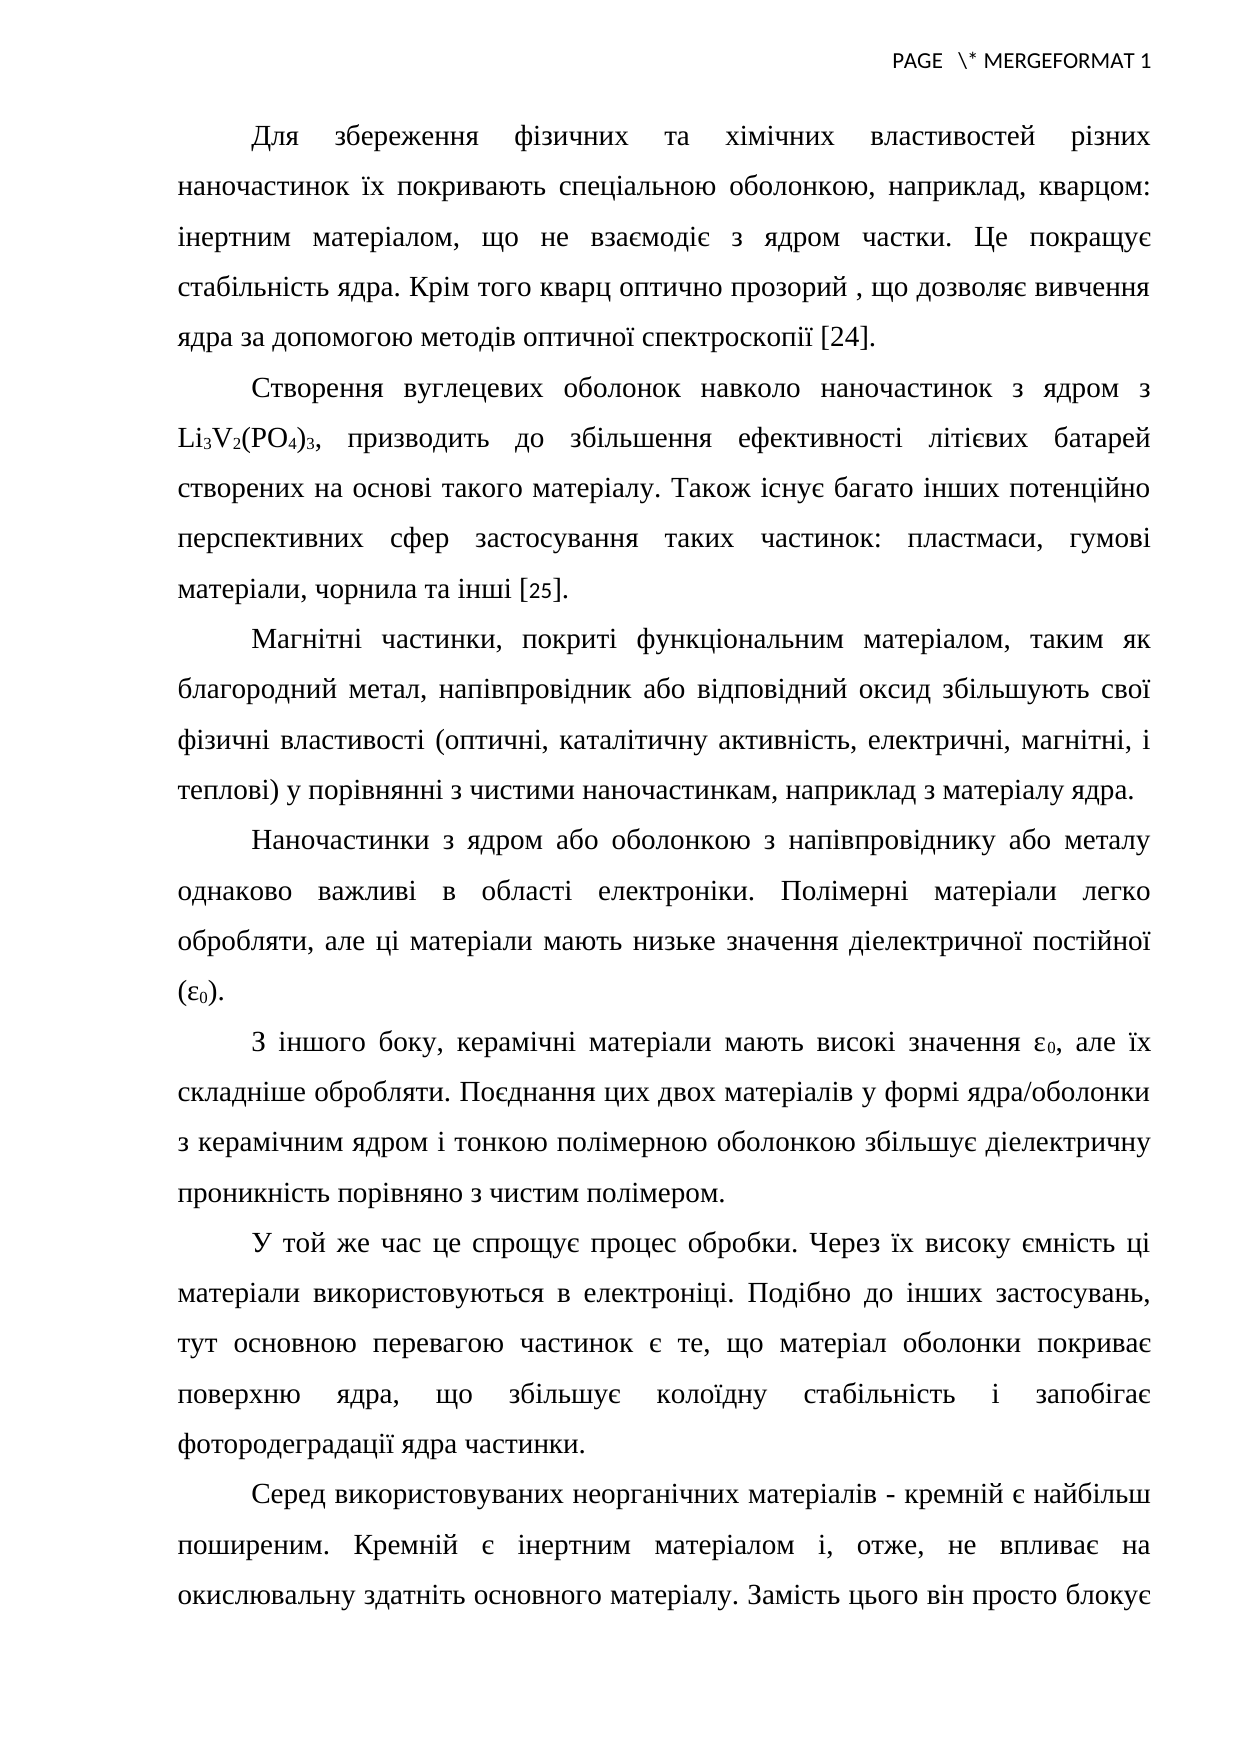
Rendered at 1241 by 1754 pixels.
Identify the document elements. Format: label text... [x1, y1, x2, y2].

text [177, 1477, 1152, 1611]
text З іншого боку, керамічні матеріали мають високі значення ɛ0, але їх складніше обробляти. Поєднання цих двох матеріалів у формі ядра/оболонки з керамічним ядром і тонкою полімерною оболонкою збільшує діелектричну проникність порівняно з чистим полімером. [177, 1024, 1152, 1208]
text Магнітні частинки, покриті функціональним матеріалом, таким як благородний метал, напівпровідник або відповідний оксид збільшують свої фізичні властивості (оптичні, каталітичну активність, електричні, магнітні, і теплові) у порівнянні з чистими наночастинкам, наприклад з матеріалу ядра. [177, 621, 1152, 806]
text У той же час це спрощує процес обробки. Через їх високу ємність ці матеріали використовуються в електроніці. Подібно до інших застосувань, тут основною перевагою частинок є те, що матеріал оболонки покриває поверхню ядра, що збільшує колоїдну стабільність і запобігає фотородеградації ядра частинки. [177, 1225, 1152, 1460]
text Для збереження фізичних та хімічних властивостей різних наночастинок їх покривають спеціальною оболонкою, наприклад, кварцом: інертним матеріалом, що не взаємодіє з ядром частки. Це покращує стабільність ядра. Крім того кварц оптично прозорий , що дозволяє вивчення ядра за допомогою методів оптичної спектроскопії [24]. [177, 118, 1152, 353]
text Наночастинки з ядром або оболонкою з напівпровіднику або металу однаково важливі в області електроніки. Полімерні матеріали легко обробляти, але ці матеріали мають низьке значення діелектричної постійної (ɛ0). [177, 822, 1152, 1007]
text Створення вуглецевих оболонок навколо наночастинок з ядром з Li3V2(PO4)3, призводить до збільшення ефективності літієвих батарей створених на основі такого матеріалу. Також існує багато інших потенційно перспективних сфер застосування таких частинок: пластмаси, гумові матеріали, чорнила та інші [25]. [177, 370, 1152, 604]
